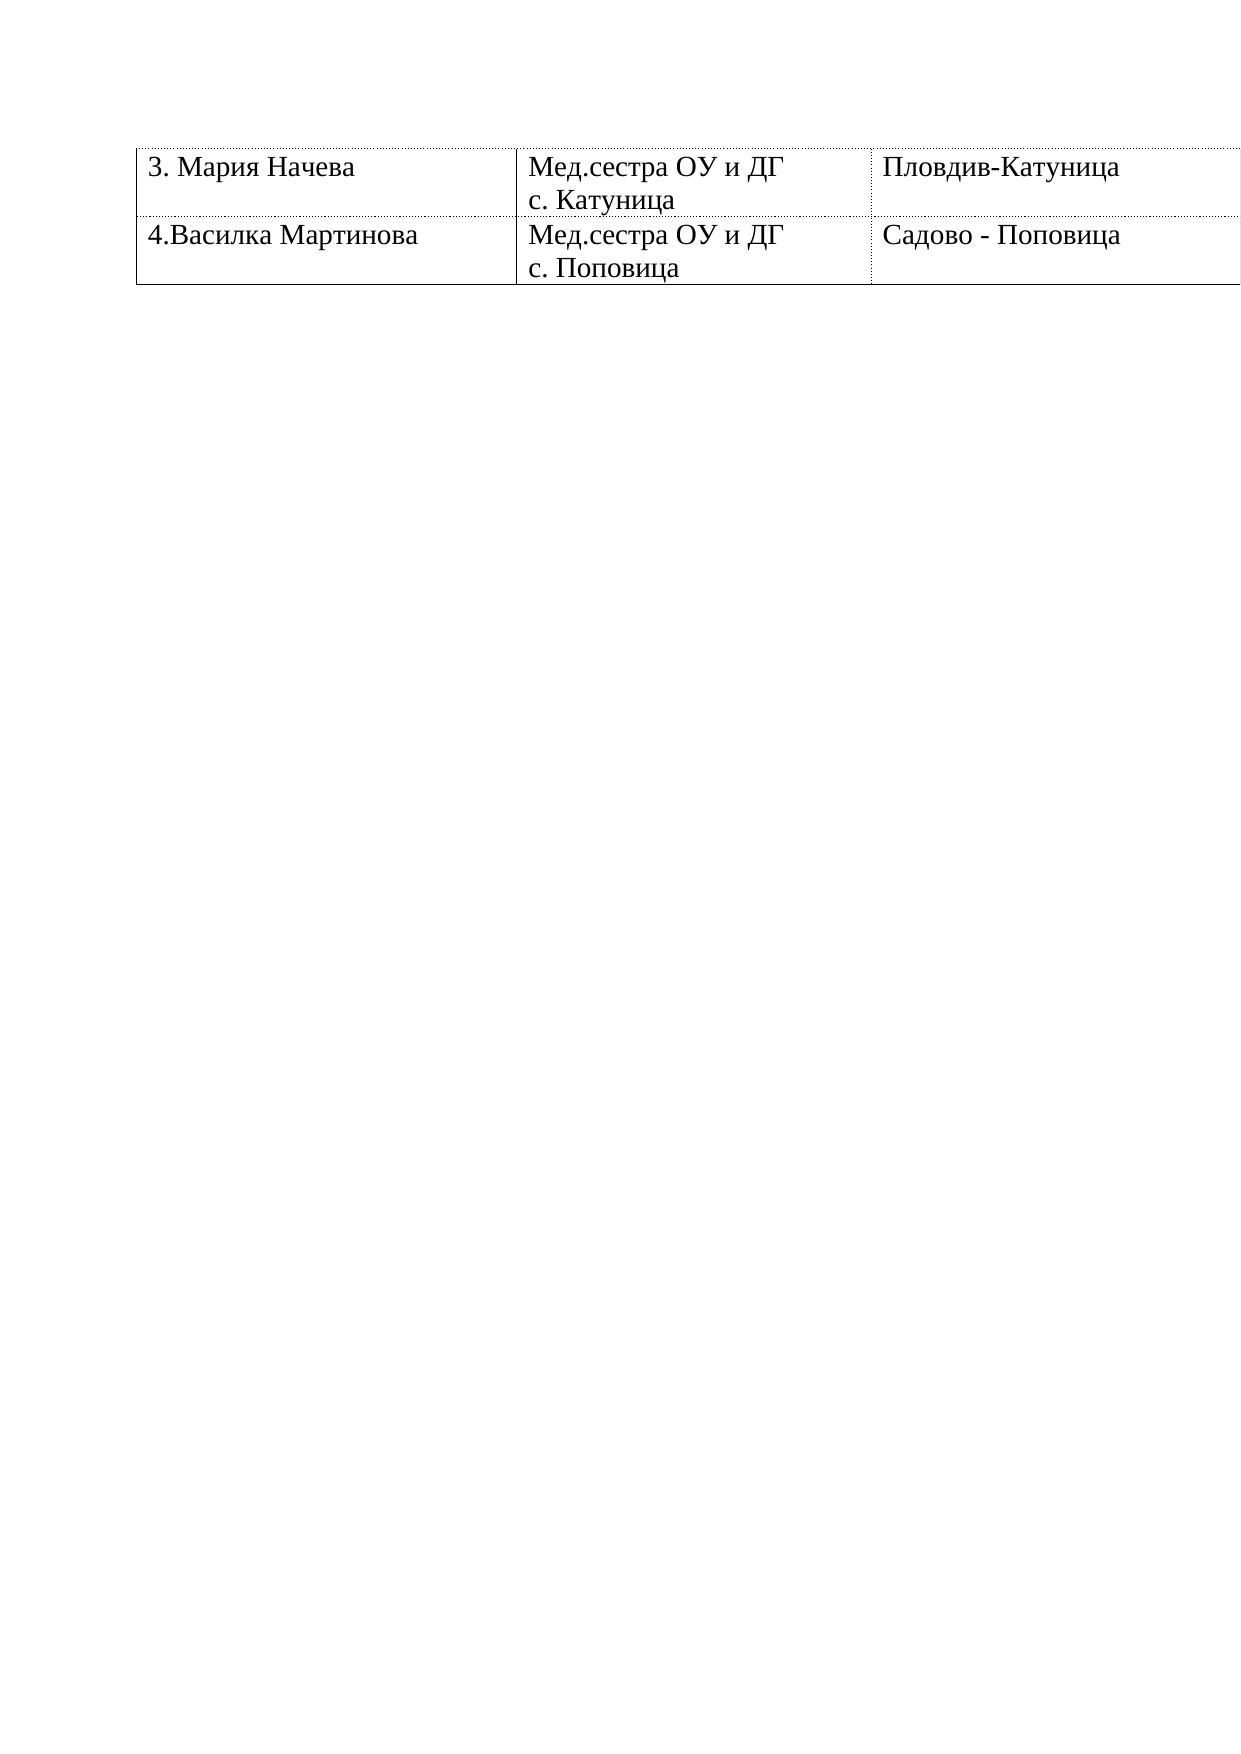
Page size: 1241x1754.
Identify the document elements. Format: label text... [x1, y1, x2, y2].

table_cell Мед.сестра ОУ и ДГ с. Катуница [517, 148, 871, 216]
table_cell Пловдив-Катуница [871, 148, 1240, 216]
table_cell 4.Василка Мартинова [137, 216, 516, 284]
table_cell Мед.сестра ОУ и ДГ с. Поповица [517, 216, 871, 284]
table_cell Садово - Поповица [871, 216, 1240, 284]
table_cell 3. Мария Начева [137, 148, 516, 216]
